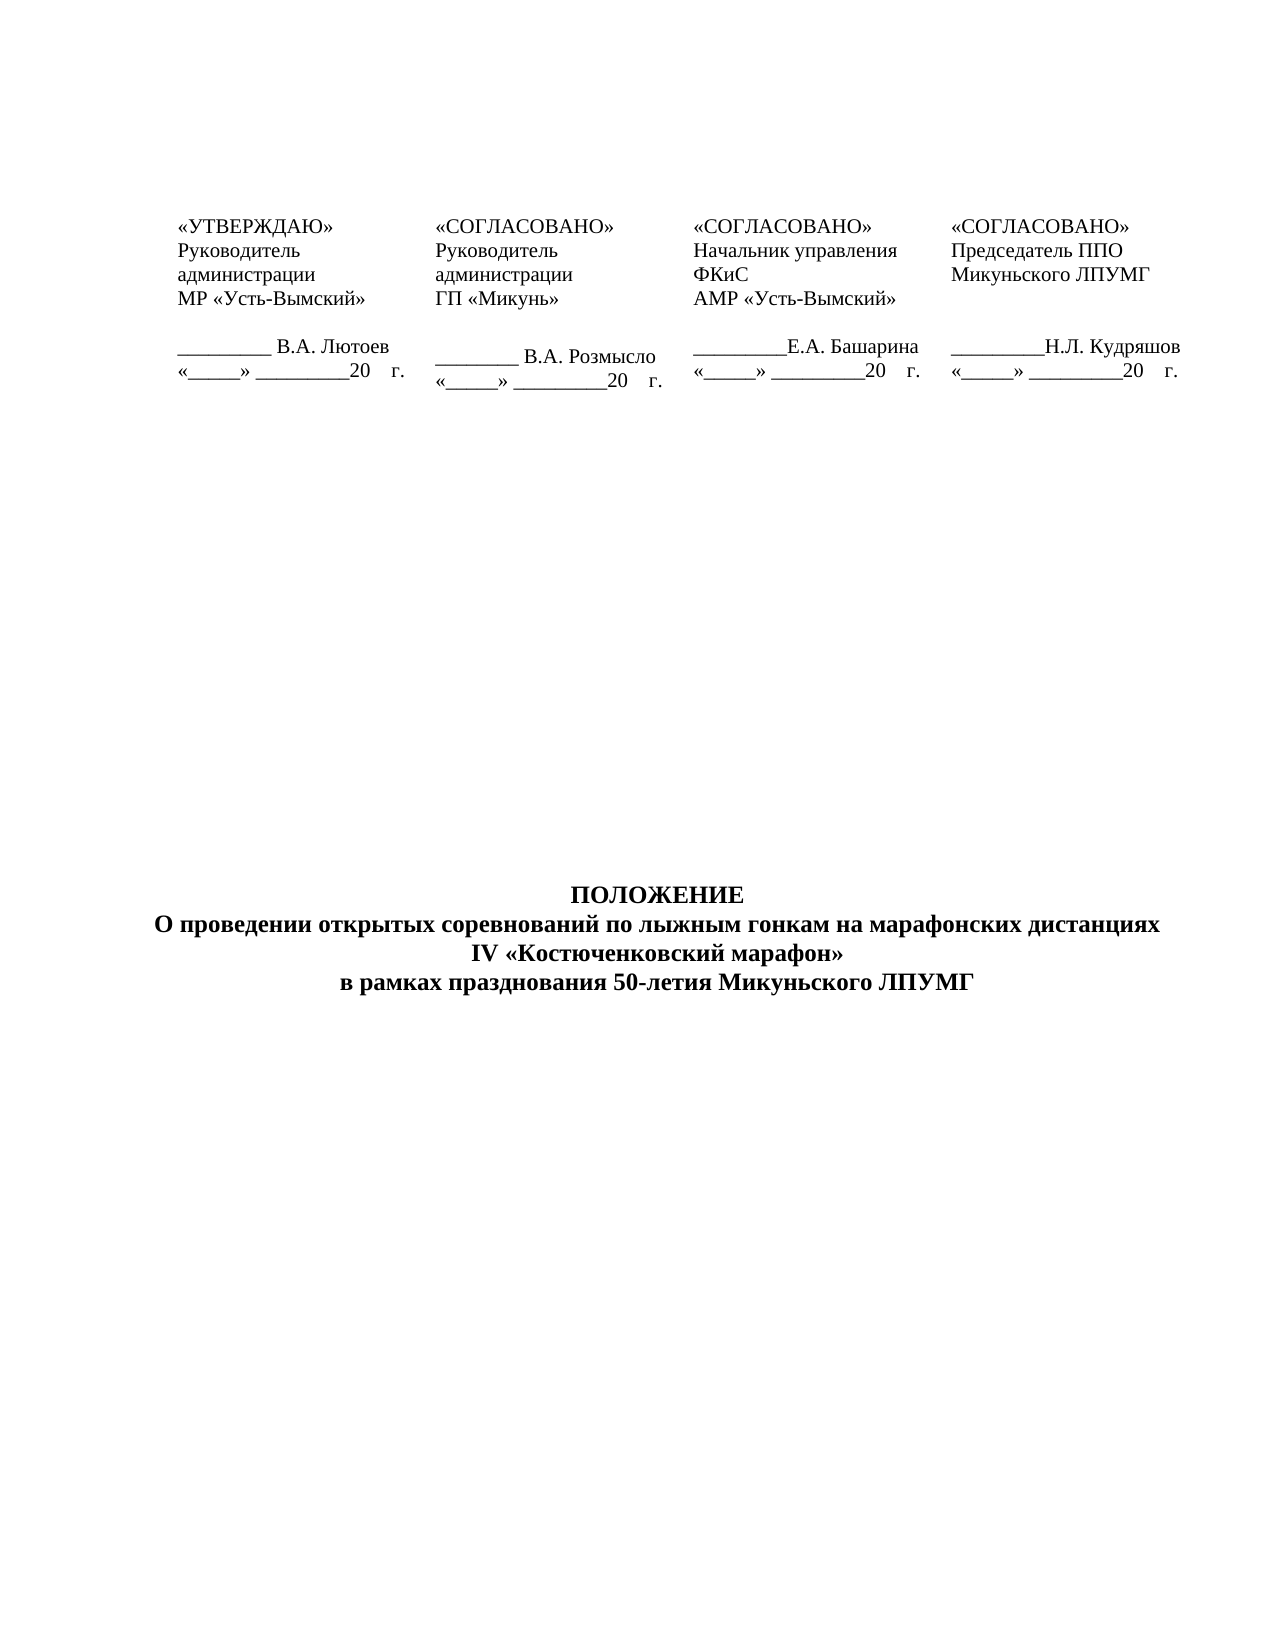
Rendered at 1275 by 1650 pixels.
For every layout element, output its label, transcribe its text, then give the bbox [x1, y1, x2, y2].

table_header «УТВЕРЖДАЮ» Руководитель администрации МР «Усть-Вымский» _________ В.А. Лютоев «_____» _________20 г. [166, 214, 424, 392]
subtitle IV «Костюченковский марафон» [133, 938, 1182, 967]
table_header «СОГЛАСОВАНО» Руководитель администрации ГП «Микунь» ________ В.А. Розмысло «_____» _________20 г. [424, 214, 682, 392]
table_header «СОГЛАСОВАНО» Начальник управления ФКиС АМР «Усть-Вымский» _________Е.А. Башарина «_____» _________20 г. [682, 214, 939, 392]
table_header «СОГЛАСОВАНО» Председатель ППО Микуньского ЛПУМГ _________Н.Л. Кудряшов «_____» _________20 г. [940, 214, 1197, 392]
subtitle ПОЛОЖЕНИЕ [133, 881, 1182, 909]
subtitle в рамках празднования 50-летия Микуньского ЛПУМГ [133, 967, 1182, 996]
subtitle О проведении открытых соревнований по лыжным гонкам на марафонских дистанциях [133, 909, 1182, 938]
